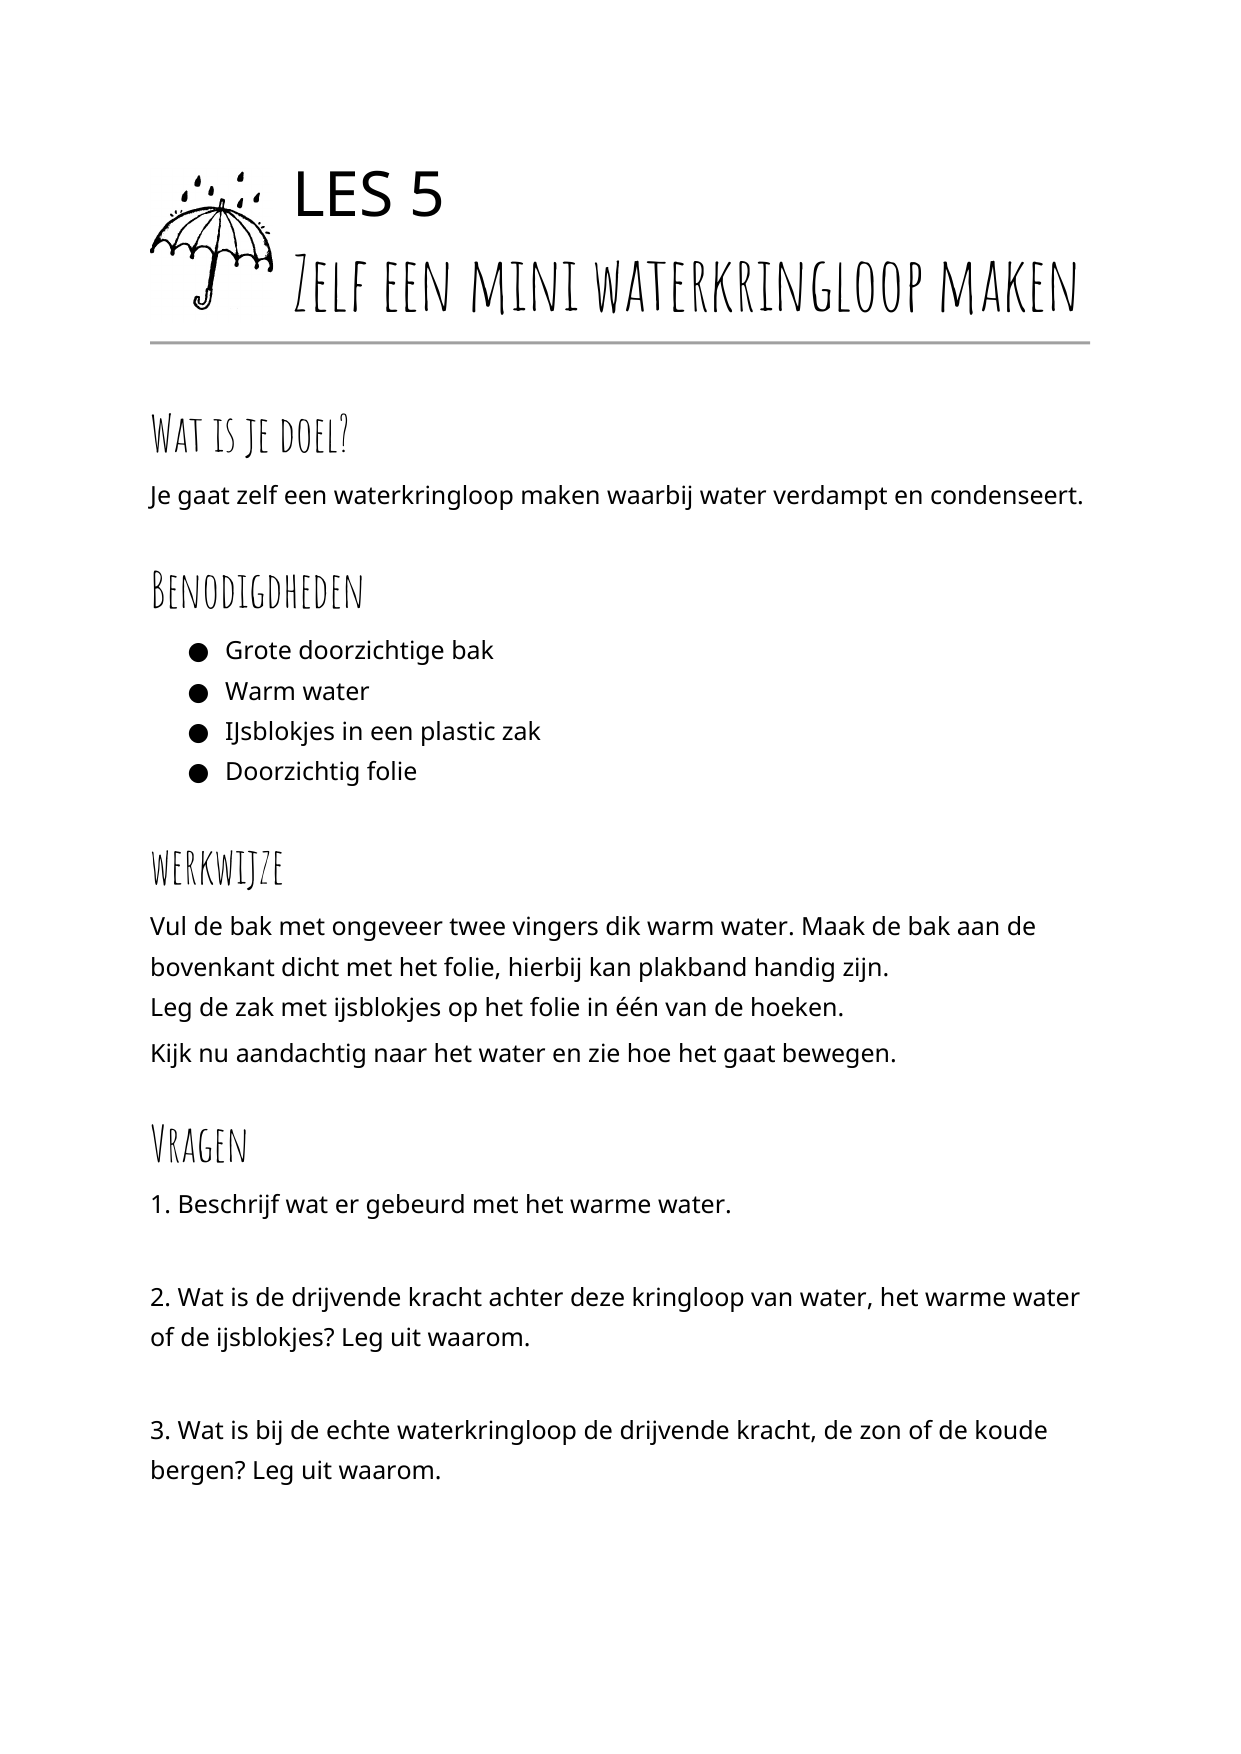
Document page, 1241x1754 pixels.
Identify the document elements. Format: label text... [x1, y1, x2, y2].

list Doorzichtig folie [187, 753, 1090, 787]
text Wat is je doel? [150, 402, 1090, 465]
list Grote doorzichtige bak [187, 633, 1090, 667]
list Warm water [187, 673, 1090, 707]
text 1. Beschrijf wat er gebeurd met het warme water. [150, 1187, 1090, 1221]
picture [150, 168, 274, 323]
text Zelf een mini waterkringloop maken [150, 235, 1090, 330]
text 3. Wat is bij de echte waterkringloop de drijvende kracht, de zon of de koude bergen? Leg uit waarom. [150, 1413, 1090, 1487]
list IJsblokjes in een plastic zak [187, 713, 1090, 747]
text LES 5 [150, 150, 1090, 235]
text Kijk nu aandachtig naar het water en zie hoe het gaat bewegen. [150, 1036, 1090, 1101]
text Benodigdheden [150, 557, 1090, 621]
text Vragen [150, 1112, 1090, 1175]
text Je gaat zelf een waterkringloop maken waarbij water verdampt en condenseert. [150, 477, 1090, 511]
text werkwijze [150, 833, 1090, 897]
text Vul de bak met ongeveer twee vingers dik warm water. Maak de bak aan de bovenkant dicht met het folie, hierbij kan plakband handig zijn. Leg de zak met ijsblokjes op het folie in één van de hoeken. [150, 909, 1090, 1023]
text 2. Wat is de drijvende kracht achter deze kringloop van water, het warme water of de ijsblokjes? Leg uit waarom. [150, 1280, 1090, 1354]
